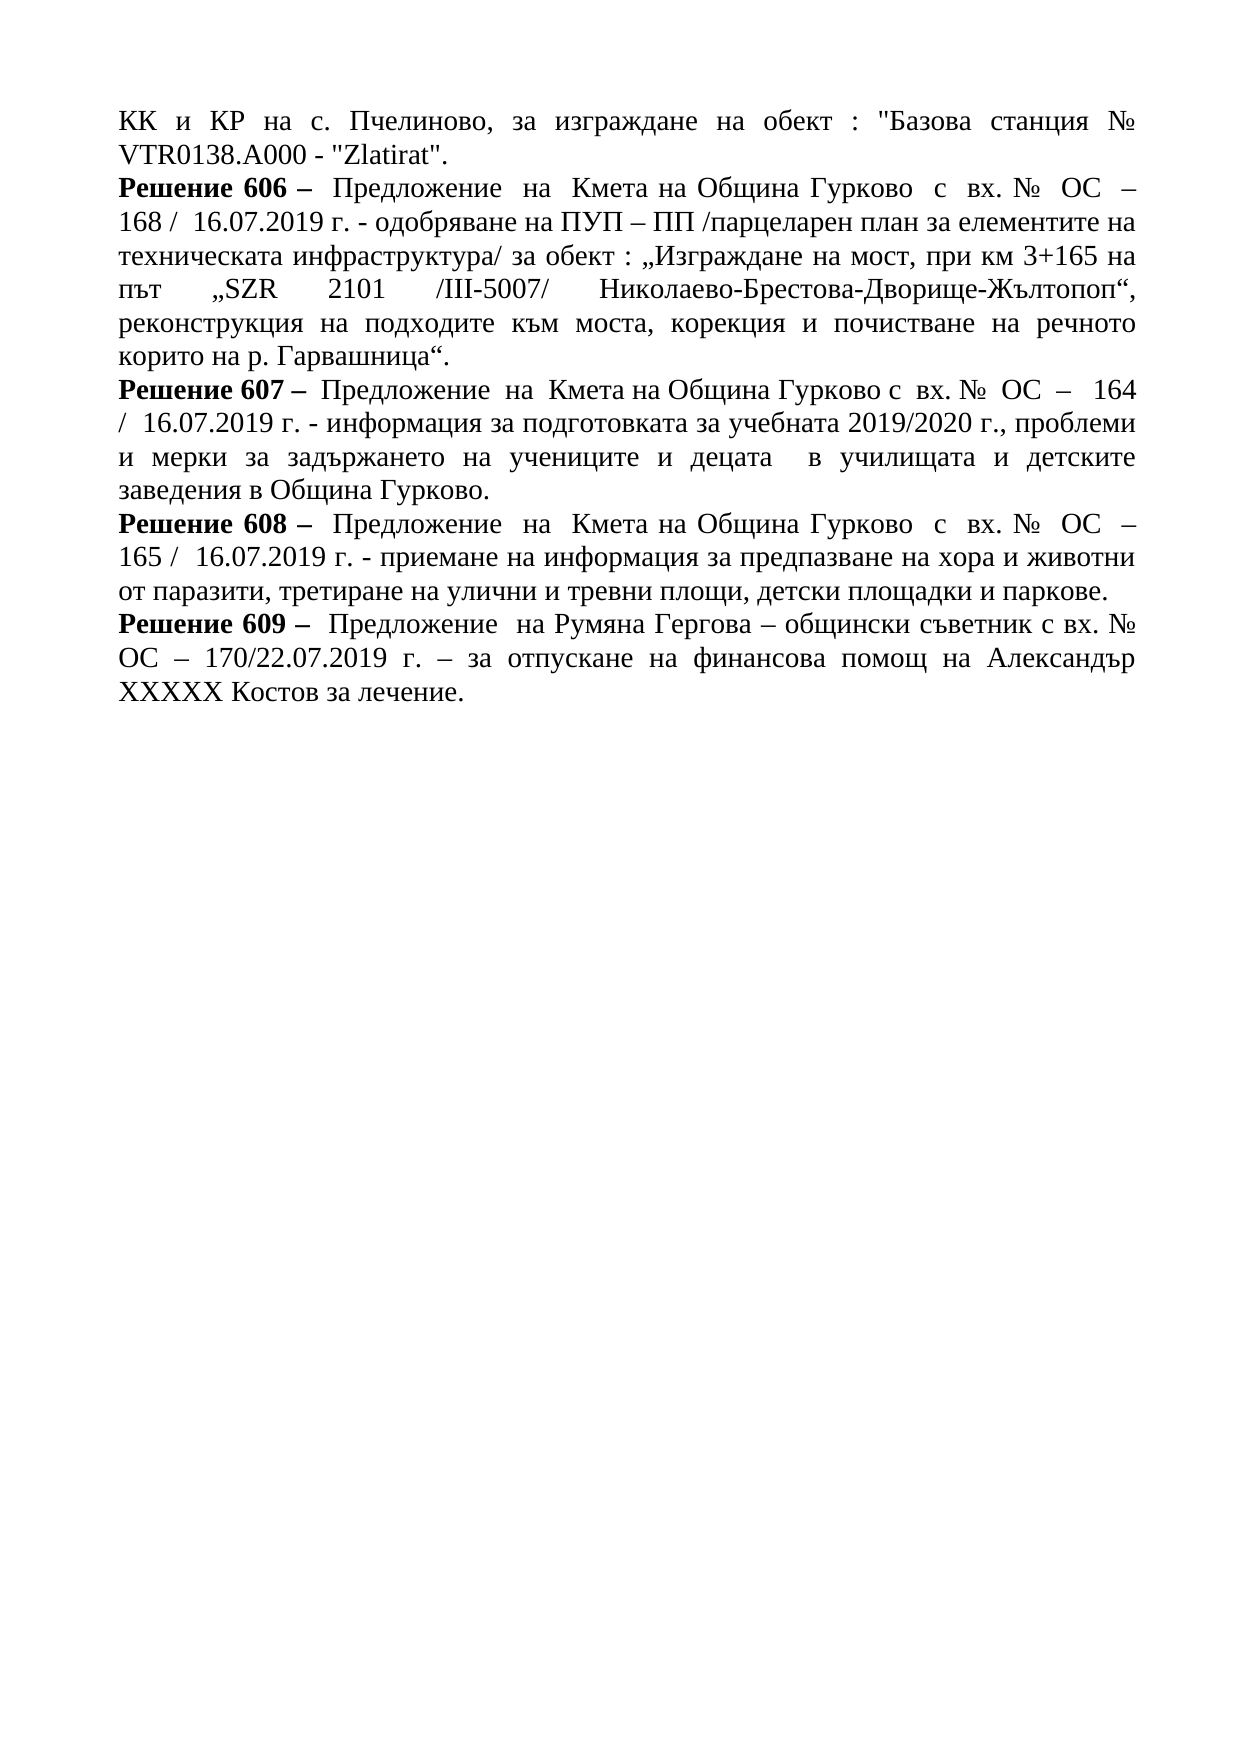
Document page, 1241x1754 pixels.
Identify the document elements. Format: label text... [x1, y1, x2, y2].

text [118, 103, 1137, 171]
text Решение 609 – Предложение на Румяна Гергова – общински съветник с вх. № ОС – 170/22.07.2019 г. – за отпускане на финансова помощ на Александър ХХХХХ Костов за лечение. [118, 607, 1137, 707]
text Решение 607 – Предложение на Кмета на Община Гурково с вх. № ОС – 164 / 16.07.2019 г. - информация за подготовката за учебната 2019/2020 г., проблеми и мерки за задържането на учениците и децата в училищата и детските заведения в Община Гурково. [118, 372, 1137, 506]
text Решение 606 – Предложение на Кмета на Община Гурково с вх. № ОС – 168 / 16.07.2019 г. - одобряване на ПУП – ПП /парцеларен план за елементите на техническата инфраструктура/ за обект : „Изграждане на мост, при км 3+165 на път „SZR 2101 /ІІІ-5007/ Николаево-Брестова-Дворище-Жълтопоп“, реконструкция на подходите към моста, корекция и почистване на речното корито на р. Гарвашница“. [118, 171, 1137, 372]
text Решение 608 – Предложение на Кмета на Община Гурково с вх. № ОС – 165 / 16.07.2019 г. - приемане на информация за предпазване на хора и животни от паразити, третиране на улични и тревни площи, детски площадки и паркове. [118, 506, 1137, 607]
